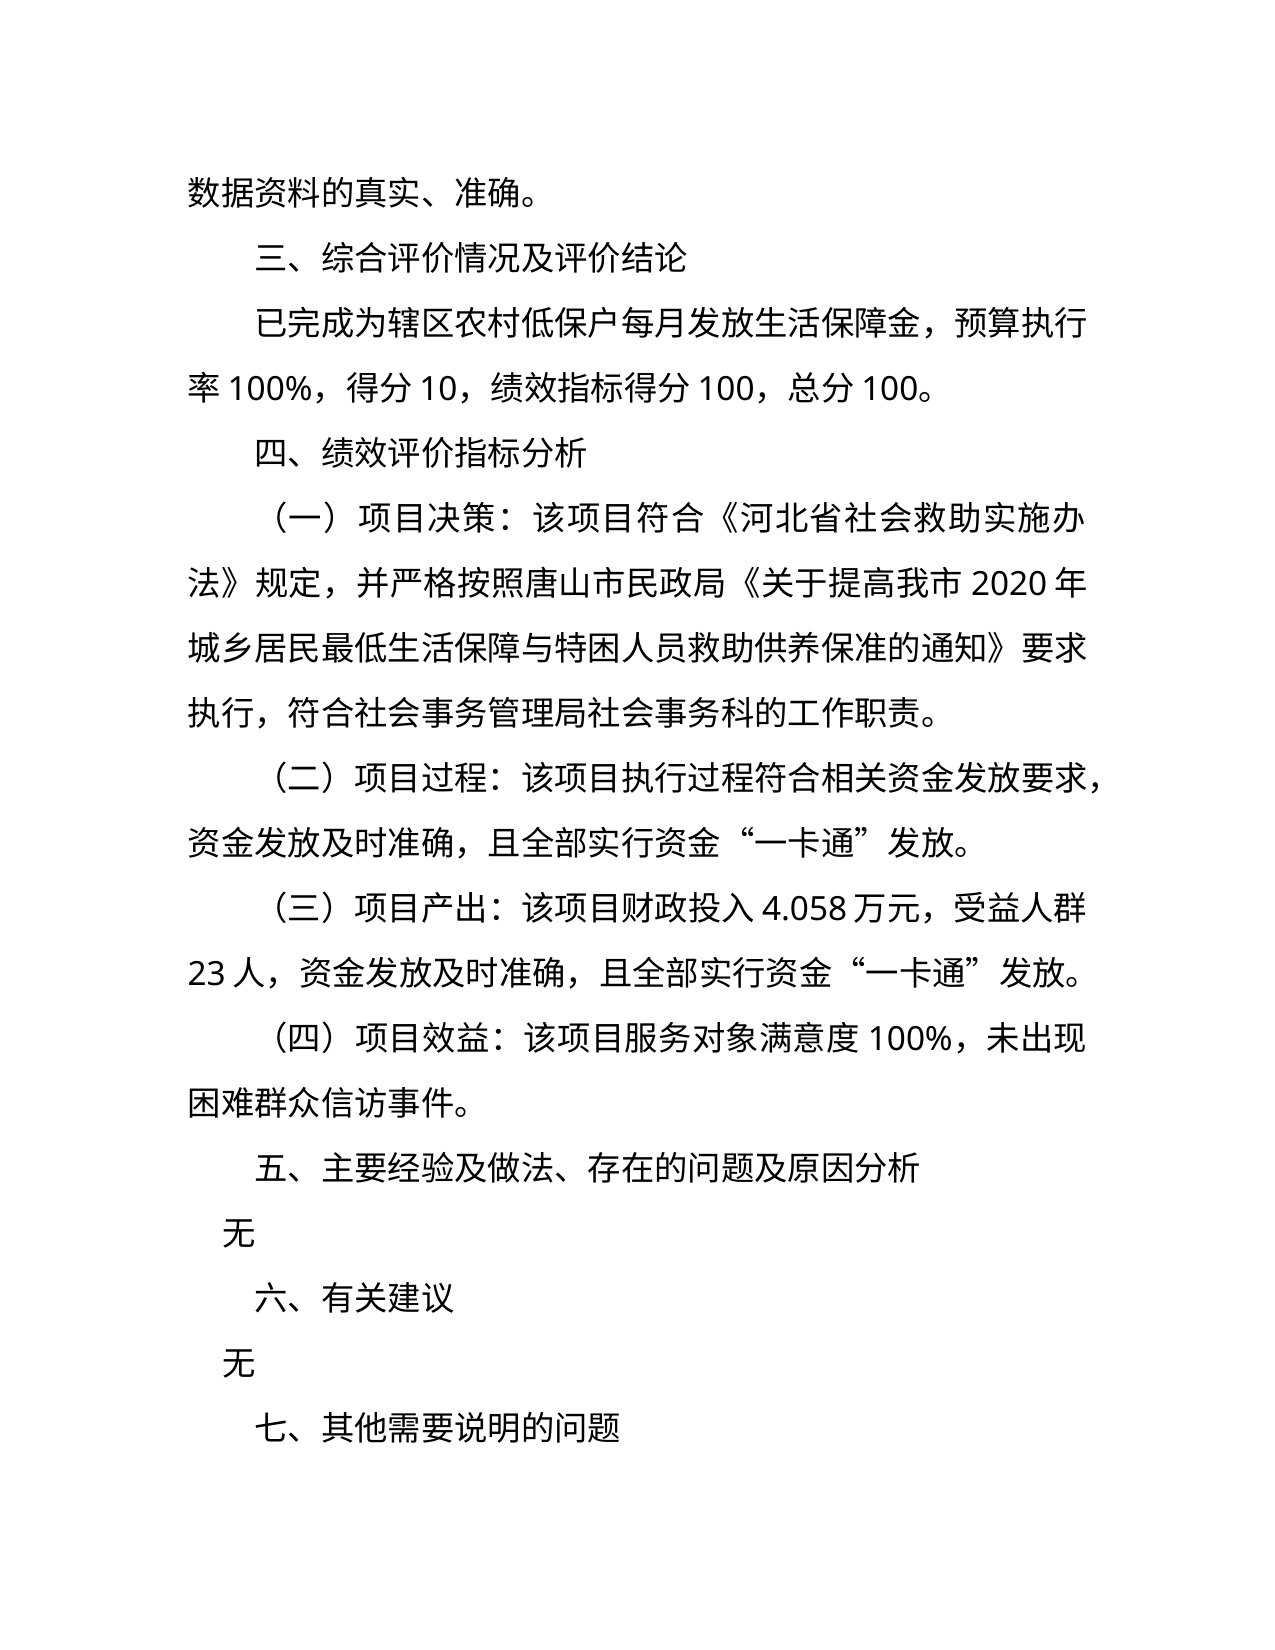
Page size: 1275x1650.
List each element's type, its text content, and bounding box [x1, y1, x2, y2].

list 无 [187, 1329, 1087, 1394]
text 五、主要经验及做法、存在的问题及原因分析 [187, 1134, 1087, 1199]
text （一）项目决策：该项目符合《河北省社会救助实施办法》规定，并严格按照唐山市民政局《关于提高我市2020年城乡居民最低生活保障与特困人员救助供养保准的通知》要求执行，符合社会事务管理局社会事务科的工作职责。 [187, 484, 1087, 744]
text （四）项目效益：该项目服务对象满意度100%，未出现困难群众信访事件。 [187, 1004, 1087, 1134]
text （二）项目过程：该项目执行过程符合相关资金发放要求，资金发放及时准确，且全部实行资金“一卡通”发放。 [187, 744, 1087, 874]
text 已完成为辖区农村低保户每月发放生活保障金，预算执行率100%，得分10，绩效指标得分100，总分100。 [187, 289, 1087, 419]
text 四、绩效评价指标分析 [187, 419, 1087, 484]
text 无 [187, 1199, 1087, 1264]
text 七、其他需要说明的问题 [187, 1394, 1087, 1459]
list 有关建议 [187, 1264, 1087, 1329]
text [187, 159, 1087, 224]
text （三）项目产出：该项目财政投入4.058万元，受益人群23人，资金发放及时准确，且全部实行资金“一卡通”发放。 [187, 874, 1087, 1004]
text 三、综合评价情况及评价结论 [187, 224, 1087, 289]
